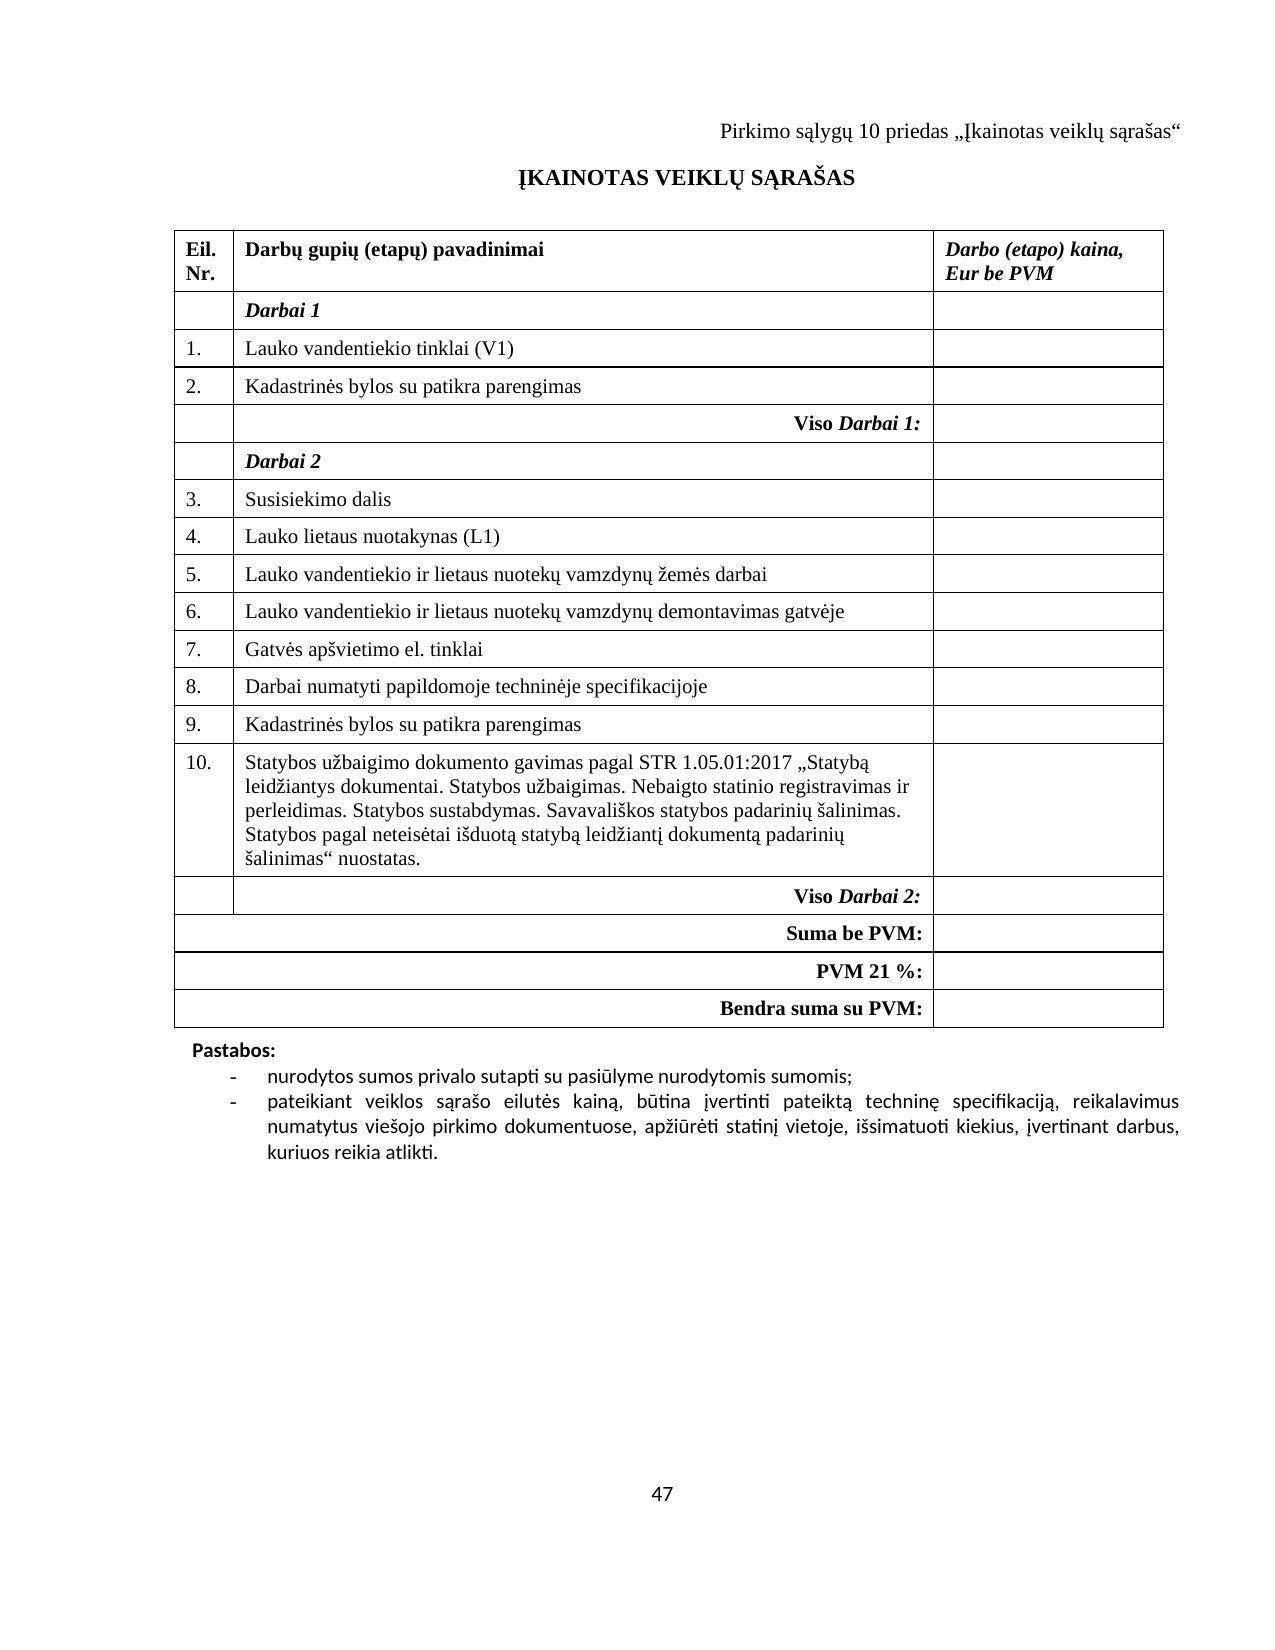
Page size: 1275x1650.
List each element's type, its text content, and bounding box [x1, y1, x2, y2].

table_cell 10. [175, 744, 233, 876]
table_cell 4. [175, 518, 233, 554]
table_cell [934, 443, 1163, 479]
table_cell Lauko lietaus nuotakynas (L1) [234, 518, 933, 554]
table_cell 2. [175, 368, 233, 404]
table_cell [175, 405, 233, 442]
text Pastabos: [192, 234, 1181, 1063]
table_cell [934, 368, 1163, 404]
table_cell [934, 915, 1163, 951]
table_cell Bendra suma su PVM: [175, 990, 933, 1027]
table_cell [934, 405, 1163, 442]
table_cell Darbai numatyti papildomoje techninėje specifikacijoje [234, 668, 933, 705]
table_cell [175, 292, 233, 329]
table_cell Viso Darbai 2: [234, 877, 933, 914]
table_cell Statybos užbaigimo dokumento gavimas pagal STR 1.05.01:2017 „Statybą leidžiantys dokumentai. Statybos užbaigimas. Nebaigto statinio registravimas ir perleidimas. Statybos sustabdymas. Savavališkos statybos padarinių šalinimas. Statybos pagal neteisėtai išduotą statybą leidžiantį dokumentą padarinių šalinimas“ nuostatas. [234, 744, 933, 876]
list pateikiant veiklos sąrašo eilutės kainą, būtina įvertinti pateiktą techninę specifikaciją, reikalavimus numatytus viešojo pirkimo dokumentuose, apžiūrėti statinį vietoje, išsimatuoti kiekius, įvertinant darbus, kuriuos reikia atlikti. [229, 1088, 1181, 1164]
table_cell [934, 877, 1163, 914]
table_cell Kadastrinės bylos su patikra parengimas [234, 706, 933, 742]
table_cell [934, 292, 1163, 329]
table_cell Suma be PVM: [175, 915, 933, 951]
table_cell 1. [175, 330, 233, 366]
table_cell Susisiekimo dalis [234, 480, 933, 517]
table_cell 8. [175, 668, 233, 705]
list nurodytos sumos privalo sutapti su pasiūlyme nurodytomis sumomis; [229, 1063, 1181, 1088]
table_cell Lauko vandentiekio ir lietaus nuotekų vamzdynų demontavimas gatvėje [234, 593, 933, 629]
table_cell 7. [175, 631, 233, 667]
table_cell PVM 21 %: [175, 953, 933, 989]
table_cell Viso Darbai 1: [234, 405, 933, 442]
table_cell [175, 443, 233, 479]
table_cell 9. [175, 706, 233, 742]
table_cell Lauko vandentiekio ir lietaus nuotekų vamzdynų žemės darbai [234, 555, 933, 592]
table_header Darbų gupių (etapų) pavadinimai [234, 231, 933, 291]
text Pirkimo sąlygų 10 priedas „Įkainotas veiklų sąrašas“ [192, 118, 1181, 143]
table_header Darbo (etapo) kaina, Eur be PVM [934, 231, 1163, 291]
table_cell [934, 593, 1163, 629]
table_header Eil. Nr. [175, 231, 233, 291]
table_cell [934, 480, 1163, 517]
table_cell [934, 555, 1163, 592]
table_cell [934, 518, 1163, 554]
table_cell [934, 631, 1163, 667]
table_cell [175, 877, 233, 914]
table_cell [934, 330, 1163, 366]
table_cell 5. [175, 555, 233, 592]
table_cell Darbai 1 [234, 292, 933, 329]
table_cell [934, 953, 1163, 989]
table_cell Kadastrinės bylos su patikra parengimas [234, 368, 933, 404]
table_cell [934, 668, 1163, 705]
table_cell [934, 706, 1163, 742]
table_cell [934, 744, 1163, 876]
table_cell Gatvės apšvietimo el. tinklai [234, 631, 933, 667]
table_cell 3. [175, 480, 233, 517]
table_cell [934, 990, 1163, 1027]
table_cell Darbai 2 [234, 443, 933, 479]
table_cell 6. [175, 593, 233, 629]
table_cell Lauko vandentiekio tinklai (V1) [234, 330, 933, 366]
text Įkainotas veiklų sąrašas [192, 164, 1181, 190]
